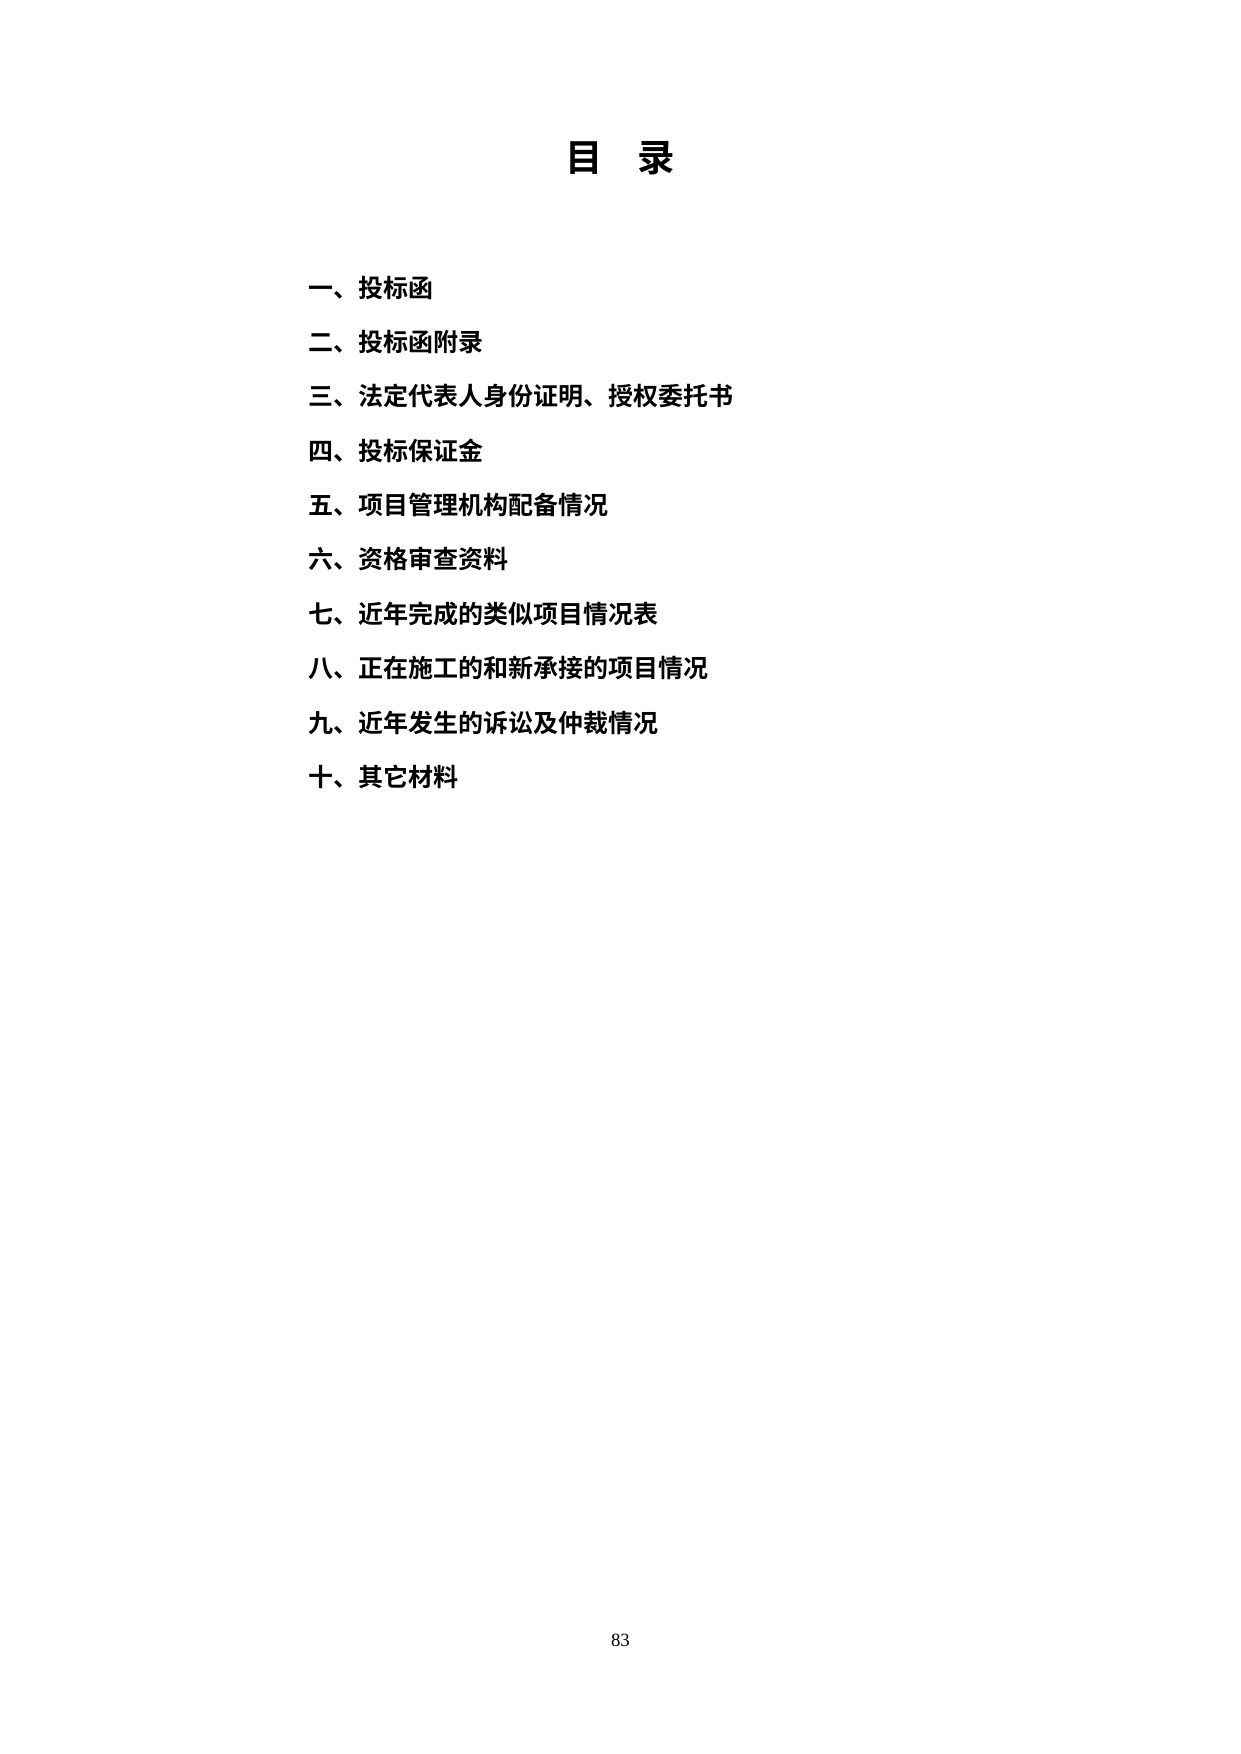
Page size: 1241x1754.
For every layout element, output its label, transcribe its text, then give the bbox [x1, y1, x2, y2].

text 七、近年完成的类似项目情况表 [308, 594, 1053, 631]
text 四、投标保证金 [308, 431, 1053, 467]
text 九、近年发生的诉讼及仲裁情况 [308, 703, 1053, 739]
text 六、资格审查资料 [308, 540, 1053, 576]
text 一、投标函 [308, 268, 1053, 304]
text 三、法定代表人身份证明、授权委托书 [308, 377, 1053, 413]
text 五、项目管理机构配备情况 [308, 486, 1053, 522]
text 十、其它材料 [308, 757, 1053, 794]
text 二、投标函附录 [308, 322, 1053, 359]
text 八、正在施工的和新承接的项目情况 [308, 649, 1053, 685]
text 目 录 [187, 137, 1053, 181]
